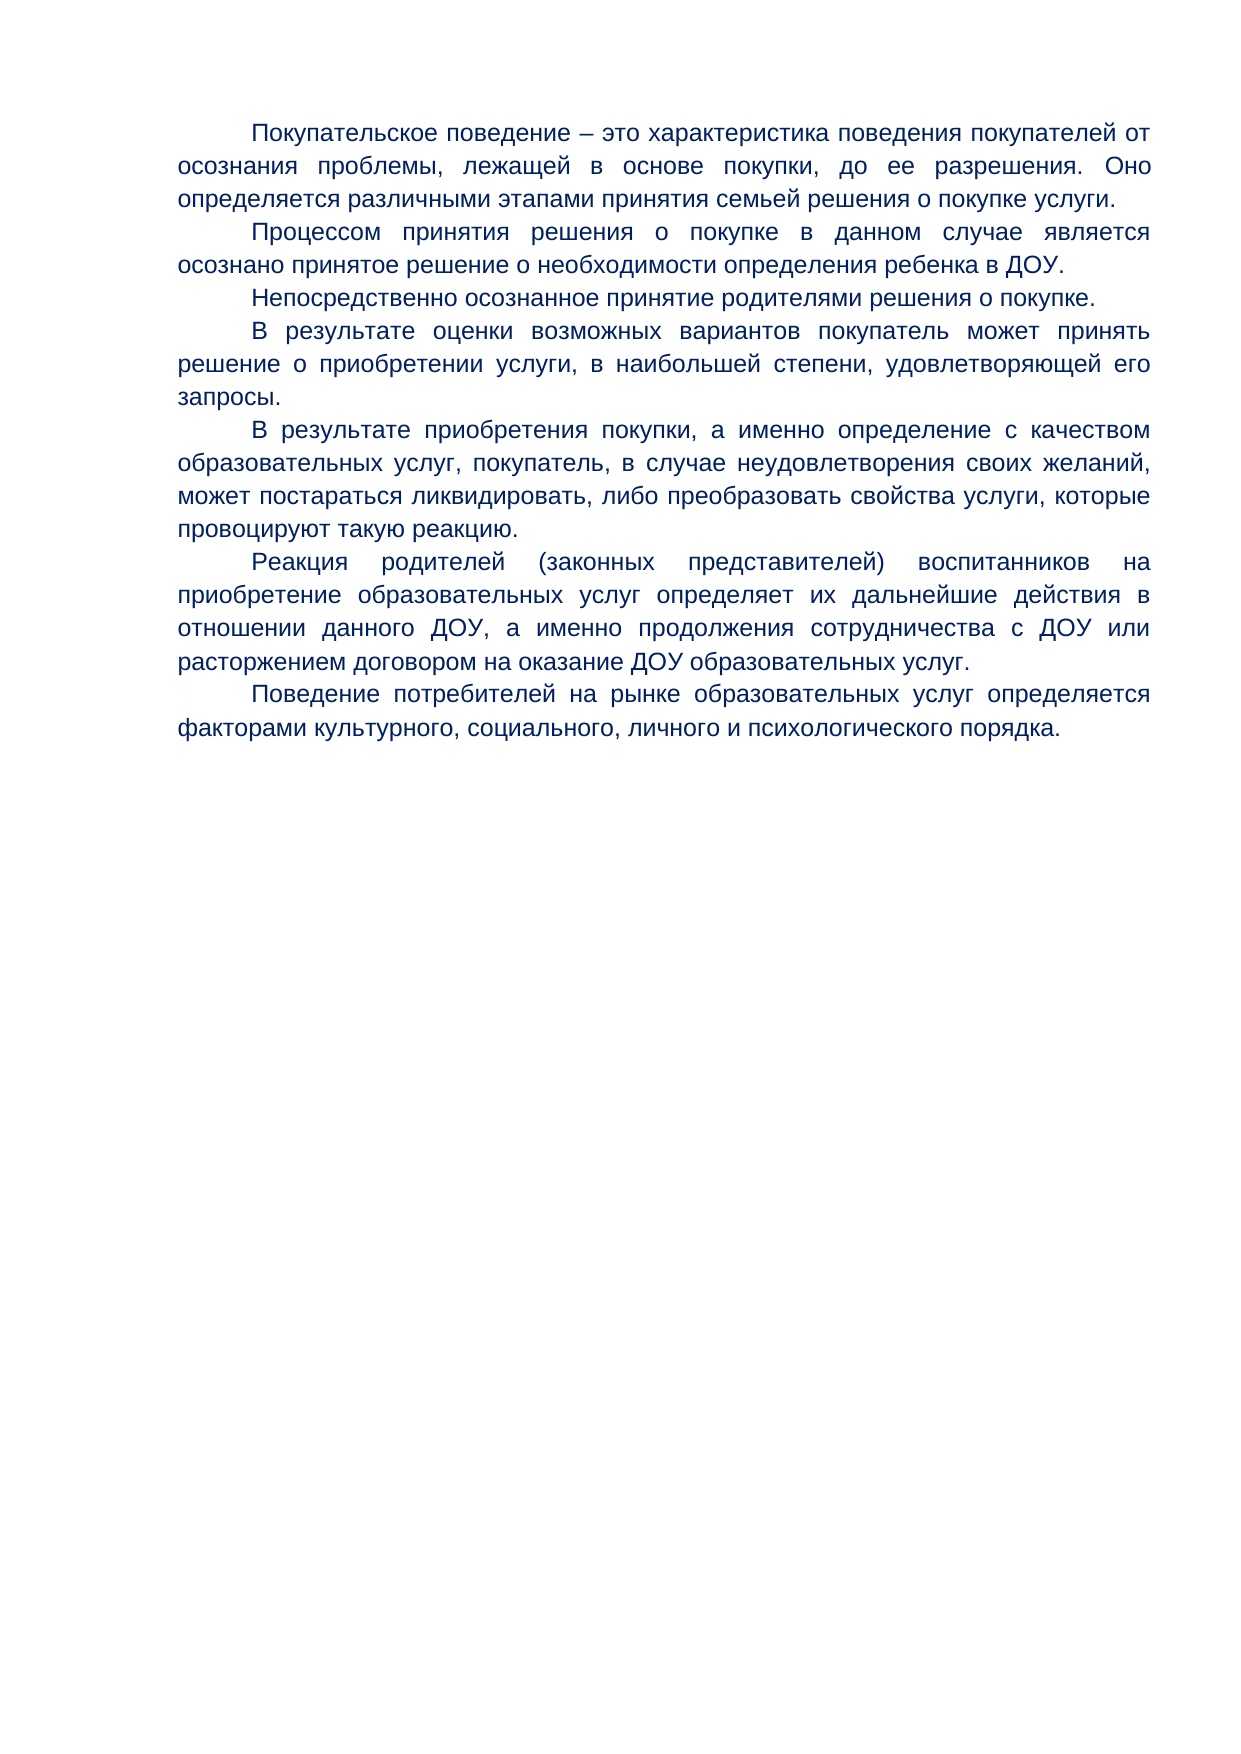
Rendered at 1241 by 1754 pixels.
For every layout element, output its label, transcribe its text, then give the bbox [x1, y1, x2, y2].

text В результате оценки возможных вариантов покупатель может принять решение о приобретении услуги, в наибольшей степени, удовлетворяющей его запросы. [177, 316, 1152, 411]
text Покупательское поведение – это характеристика поведения покупателей от осознания проблемы, лежащей в основе покупки, до ее разрешения. Оно определяется различными этапами принятия семьей решения о покупке услуги. [177, 118, 1152, 213]
text Реакция родителей (законных представителей) воспитанников на приобретение образовательных услуг определяет их дальнейшие действия в отношении данного ДОУ, а именно продолжения сотрудничества с ДОУ или расторжением договором на оказание ДОУ образовательных услуг. [177, 547, 1152, 675]
text Процессом принятия решения о покупке в данном случае является осознано принятое решение о необходимости определения ребенка в ДОУ. [177, 217, 1152, 279]
text Поведение потребителей на рынке образовательных услуг определяется факторами культурного, социального, личного и психологического порядка. [177, 679, 1152, 741]
text В результате приобретения покупки, а именно определение с качеством образовательных услуг, покупатель, в случае неудовлетворения своих желаний, может постараться ликвидировать, либо преобразовать свойства услуги, которые провоцируют такую реакцию. [177, 415, 1152, 543]
text Непосредственно осознанное принятие родителями решения о покупке. [177, 283, 1152, 312]
